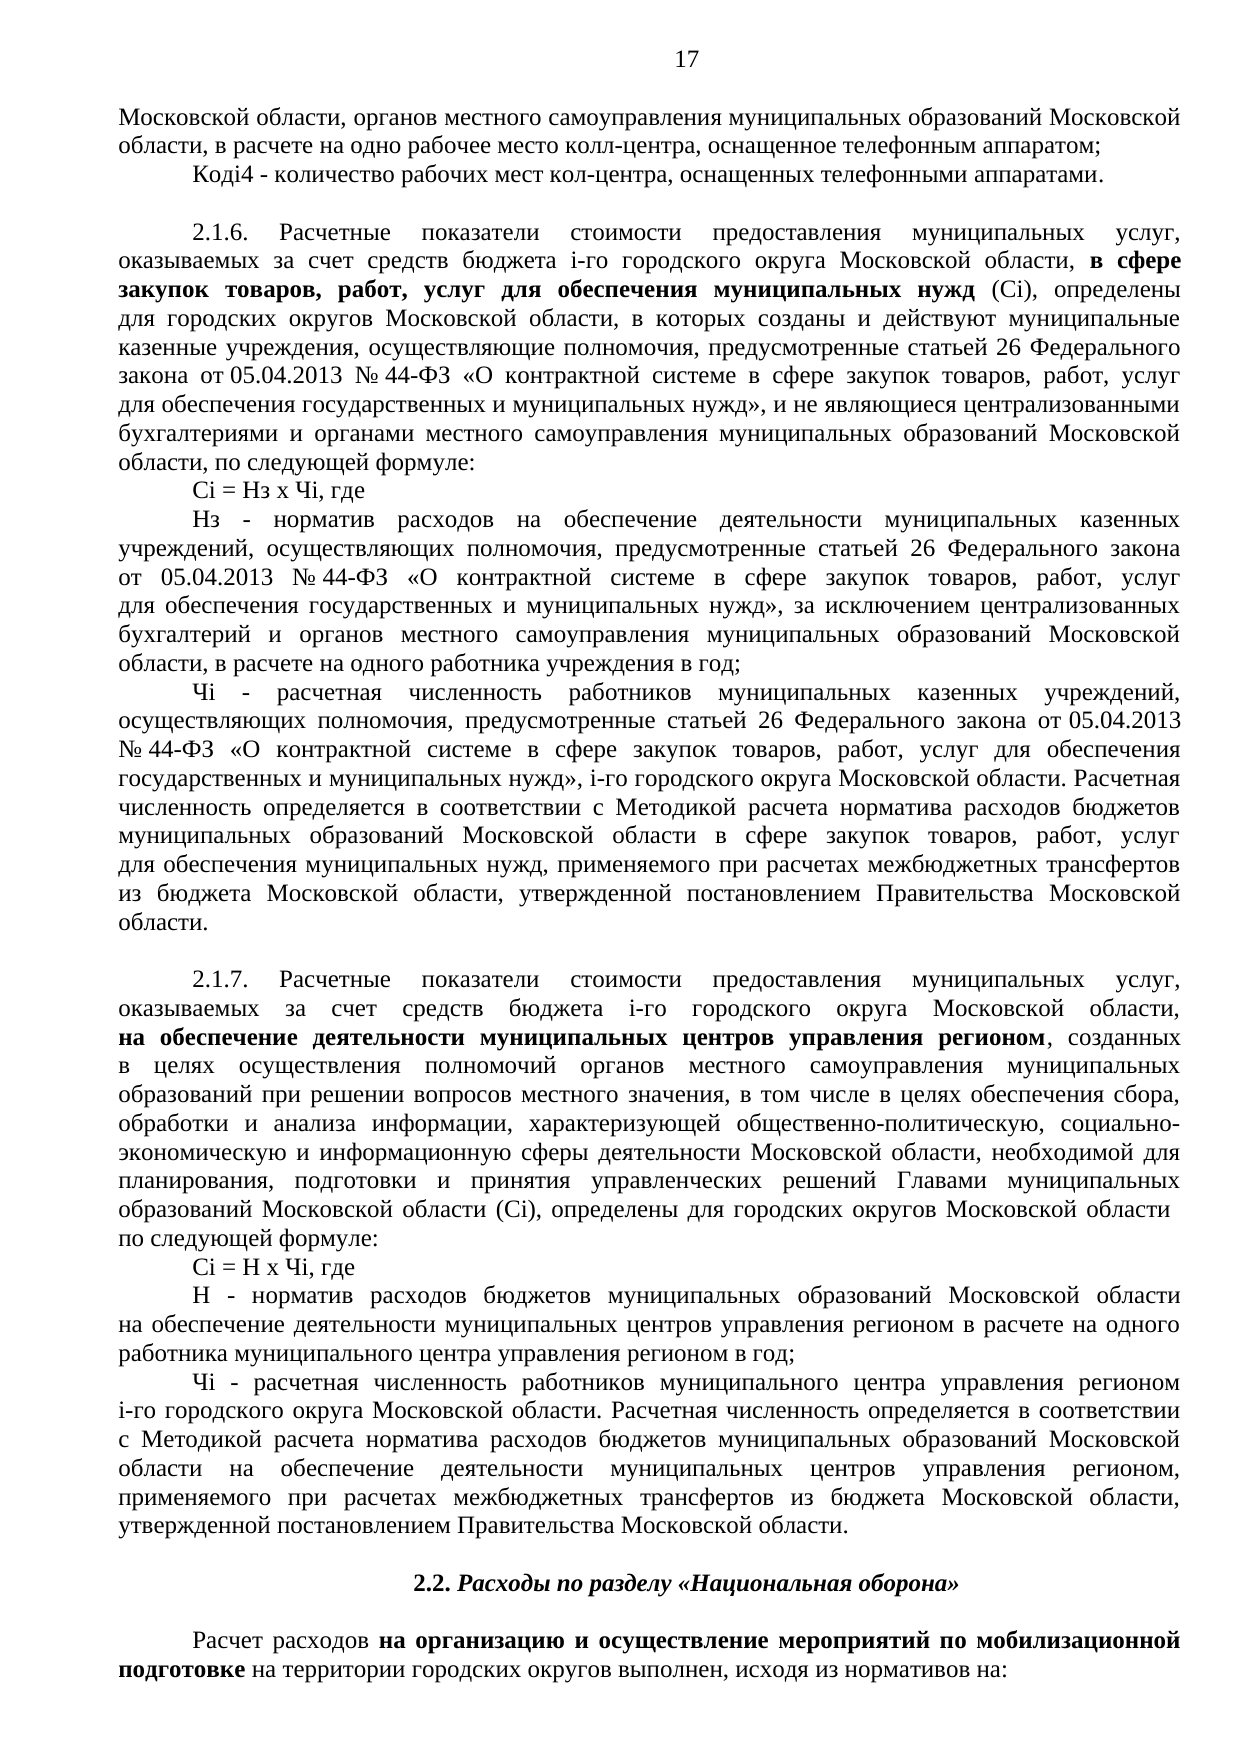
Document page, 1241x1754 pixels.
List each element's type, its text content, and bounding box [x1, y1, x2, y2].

text Н - норматив расходов бюджетов муниципальных образований Московской области на обеспечение деятельности муниципальных центров управления регионом в расчете на одного работника муниципального центра управления регионом в год; [118, 1281, 1181, 1367]
text 2.2. Расходы по разделу «Национальная оборона» [118, 1568, 1181, 1597]
text Чi - расчетная численность работников муниципального центра управления регионом i-го городского округа Московской области. Расчетная численность определяется в соответствии с Методикой расчета норматива расходов бюджетов муниципальных образований Московской области на обеспечение деятельности муниципальных центров управления регионом, применяемого при расчетах межбюджетных трансфертов из бюджета Московской области, утвержденной постановлением Правительства Московской области. [118, 1367, 1181, 1539]
text Кодi4 - количество рабочих мест кол-центра, оснащенных телефонными аппаратами. [118, 159, 1181, 188]
text Нз - норматив расходов на обеспечение деятельности муниципальных казенных учреждений, осуществляющих полномочия, предусмотренные статьей 26 Федерального закона от 05.04.2013 № 44-ФЗ «О контрактной системе в сфере закупок товаров, работ, услуг для обеспечения государственных и муниципальных нужд», за исключением централизованных бухгалтерий и органов местного самоуправления муниципальных образований Московской области, в расчете на одного работника учреждения в год; [118, 504, 1181, 677]
text 2.1.7. Расчетные показатели стоимости предоставления муниципальных услуг, оказываемых за счет средств бюджета i-го городского округа Московской области, на обеспечение деятельности муниципальных центров управления регионом, созданных в целях осуществления полномочий органов местного самоуправления муниципальных образований при решении вопросов местного значения, в том числе в целях обеспечения сбора, обработки и анализа информации, характеризующей общественно-политическую, социально-экономическую и информационную сферы деятельности Московской области, необходимой для планирования, подготовки и принятия управленческих решений Главами муниципальных образований Московской области (Сi), определены для городских округов Московской области по следующей формуле: [118, 964, 1181, 1252]
text Сi = Нз x Чi, где [118, 476, 1181, 504]
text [118, 102, 1181, 159]
text Сi = Н x Чi, где [118, 1252, 1181, 1281]
text 2.1.6. Расчетные показатели стоимости предоставления муниципальных услуг, оказываемых за счет средств бюджета i-го городского округа Московской области, в сфере закупок товаров, работ, услуг для обеспечения муниципальных нужд (Сi), определены для городских округов Московской области, в которых созданы и действуют муниципальные казенные учреждения, осуществляющие полномочия, предусмотренные статьей 26 Федерального закона от 05.04.2013 № 44-ФЗ «О контрактной системе в сфере закупок товаров, работ, услуг для обеспечения государственных и муниципальных нужд», и не являющиеся централизованными бухгалтериями и органами местного самоуправления муниципальных образований Московской области, по следующей формуле: [118, 217, 1181, 476]
text Чi - расчетная численность работников муниципальных казенных учреждений, осуществляющих полномочия, предусмотренные статьей 26 Федерального закона от 05.04.2013 № 44-ФЗ «О контрактной системе в сфере закупок товаров, работ, услуг для обеспечения государственных и муниципальных нужд», i-го городского округа Московской области. Расчетная численность определяется в соответствии с Методикой расчета норматива расходов бюджетов муниципальных образований Московской области в сфере закупок товаров, работ, услуг для обеспечения муниципальных нужд, применяемого при расчетах межбюджетных трансфертов из бюджета Московской области, утвержденной постановлением Правительства Московской области. [118, 677, 1181, 936]
text Расчет расходов на организацию и осуществление мероприятий по мобилизационной подготовке на территории городских округов выполнен, исходя из нормативов на: [118, 1626, 1181, 1683]
